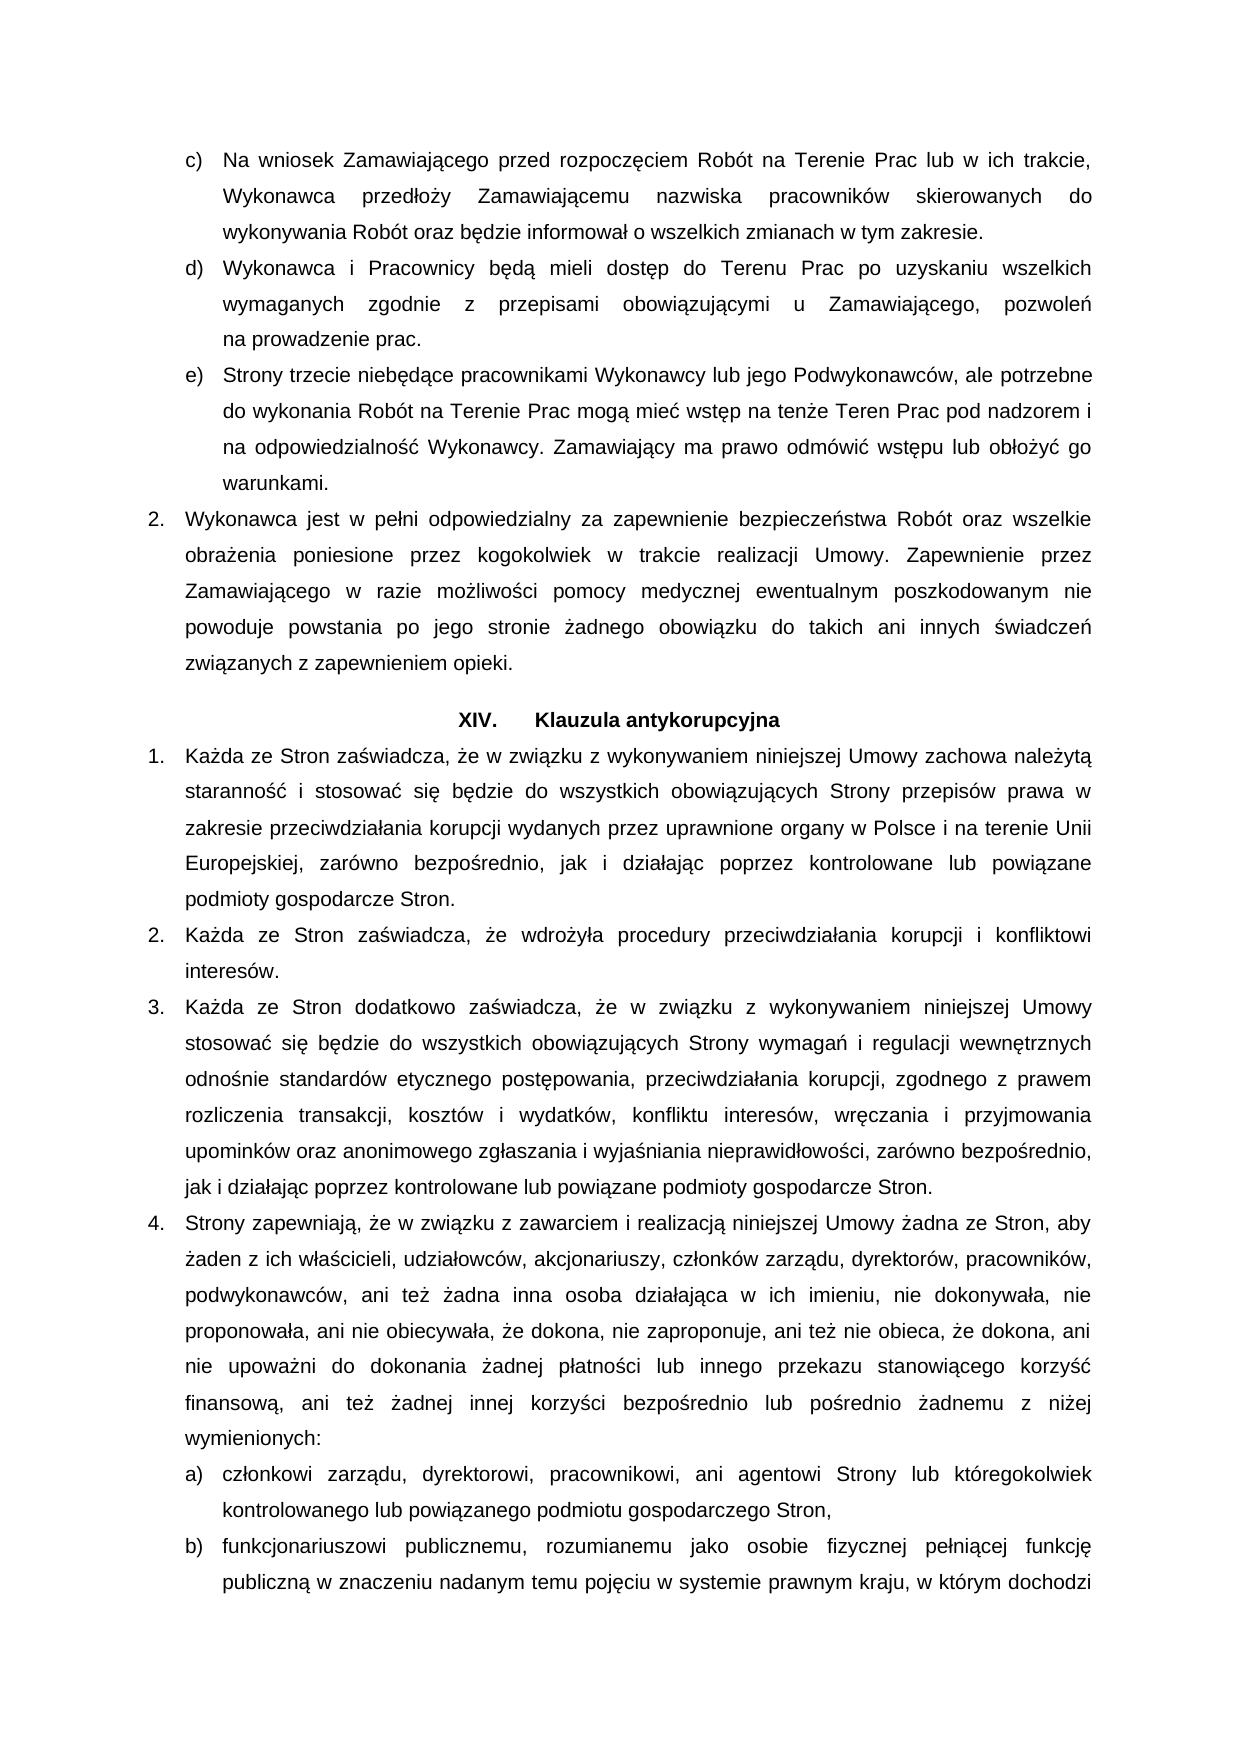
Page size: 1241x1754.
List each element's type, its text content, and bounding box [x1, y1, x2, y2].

list Na wniosek Zamawiającego przed rozpoczęciem Robót na Terenie Prac lub w ich trakcie, Wykonawca przedłoży Zamawiającemu nazwiska pracowników skierowanych do wykonywania Robót oraz będzie informował o wszelkich zmianach w tym zakresie. [185, 148, 1093, 243]
list Każda ze Stron zaświadcza, że wdrożyła procedury przeciwdziałania korupcji i konfliktowi interesów. [148, 923, 1093, 983]
list Klauzula antykorupcyjna [185, 707, 1093, 731]
list Strony trzecie niebędące pracownikami Wykonawcy lub jego Podwykonawców, ale potrzebne do wykonania Robót na Terenie Prac mogą mieć wstęp na tenże Teren Prac pod nadzorem i na odpowiedzialność Wykonawcy. Zamawiający ma prawo odmówić wstępu lub obłożyć go warunkami. [185, 363, 1093, 495]
list Każda ze Stron zaświadcza, że w związku z wykonywaniem niniejszej Umowy zachowa należytą staranność i stosować się będzie do wszystkich obowiązujących Strony przepisów prawa w zakresie przeciwdziałania korupcji wydanych przez uprawnione organy w Polsce i na terenie Unii Europejskiej, zarówno bezpośrednio, jak i działając poprzez kontrolowane lub powiązane podmioty gospodarcze Stron. [148, 743, 1093, 911]
list Strony zapewniają, że w związku z zawarciem i realizacją niniejszej Umowy żadna ze Stron, aby żaden z ich właścicieli, udziałowców, akcjonariuszy, członków zarządu, dyrektorów, pracowników, podwykonawców, ani też żadna inna osoba działająca w ich imieniu, nie dokonywała, nie proponowała, ani nie obiecywała, że dokona, nie zaproponuje, ani też nie obieca, że dokona, ani nie upoważni do dokonania żadnej płatności lub innego przekazu stanowiącego korzyść finansową, ani też żadnej innej korzyści bezpośrednio lub pośrednio żadnemu z niżej wymienionych: [148, 1211, 1093, 1450]
list Wykonawca jest w pełni odpowiedzialny za zapewnienie bezpieczeństwa Robót oraz wszelkie obrażenia poniesione przez kogokolwiek w trakcie realizacji Umowy. Zapewnienie przez Zamawiającego w razie możliwości pomocy medycznej ewentualnym poszkodowanym nie powoduje powstania po jego stronie żadnego obowiązku do takich ani innych świadczeń związanych z zapewnieniem opieki. [148, 507, 1093, 675]
list Każda ze Stron dodatkowo zaświadcza, że w związku z wykonywaniem niniejszej Umowy stosować się będzie do wszystkich obowiązujących Strony wymagań i regulacji wewnętrznych odnośnie standardów etycznego postępowania, przeciwdziałania korupcji, zgodnego z prawem rozliczenia transakcji, kosztów i wydatków, konfliktu interesów, wręczania i przyjmowania upominków oraz anonimowego zgłaszania i wyjaśniania nieprawidłowości, zarówno bezpośrednio, jak i działając poprzez kontrolowane lub powiązane podmioty gospodarcze Stron. [148, 995, 1093, 1199]
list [185, 1534, 1093, 1594]
list Wykonawca i Pracownicy będą mieli dostęp do Terenu Prac po uzyskaniu wszelkich wymaganych zgodnie z przepisami obowiązującymi u Zamawiającego, pozwoleń na prowadzenie prac. [185, 255, 1093, 351]
list członkowi zarządu, dyrektorowi, pracownikowi, ani agentowi Strony lub któregokolwiek kontrolowanego lub powiązanego podmiotu gospodarczego Stron, [185, 1462, 1093, 1522]
